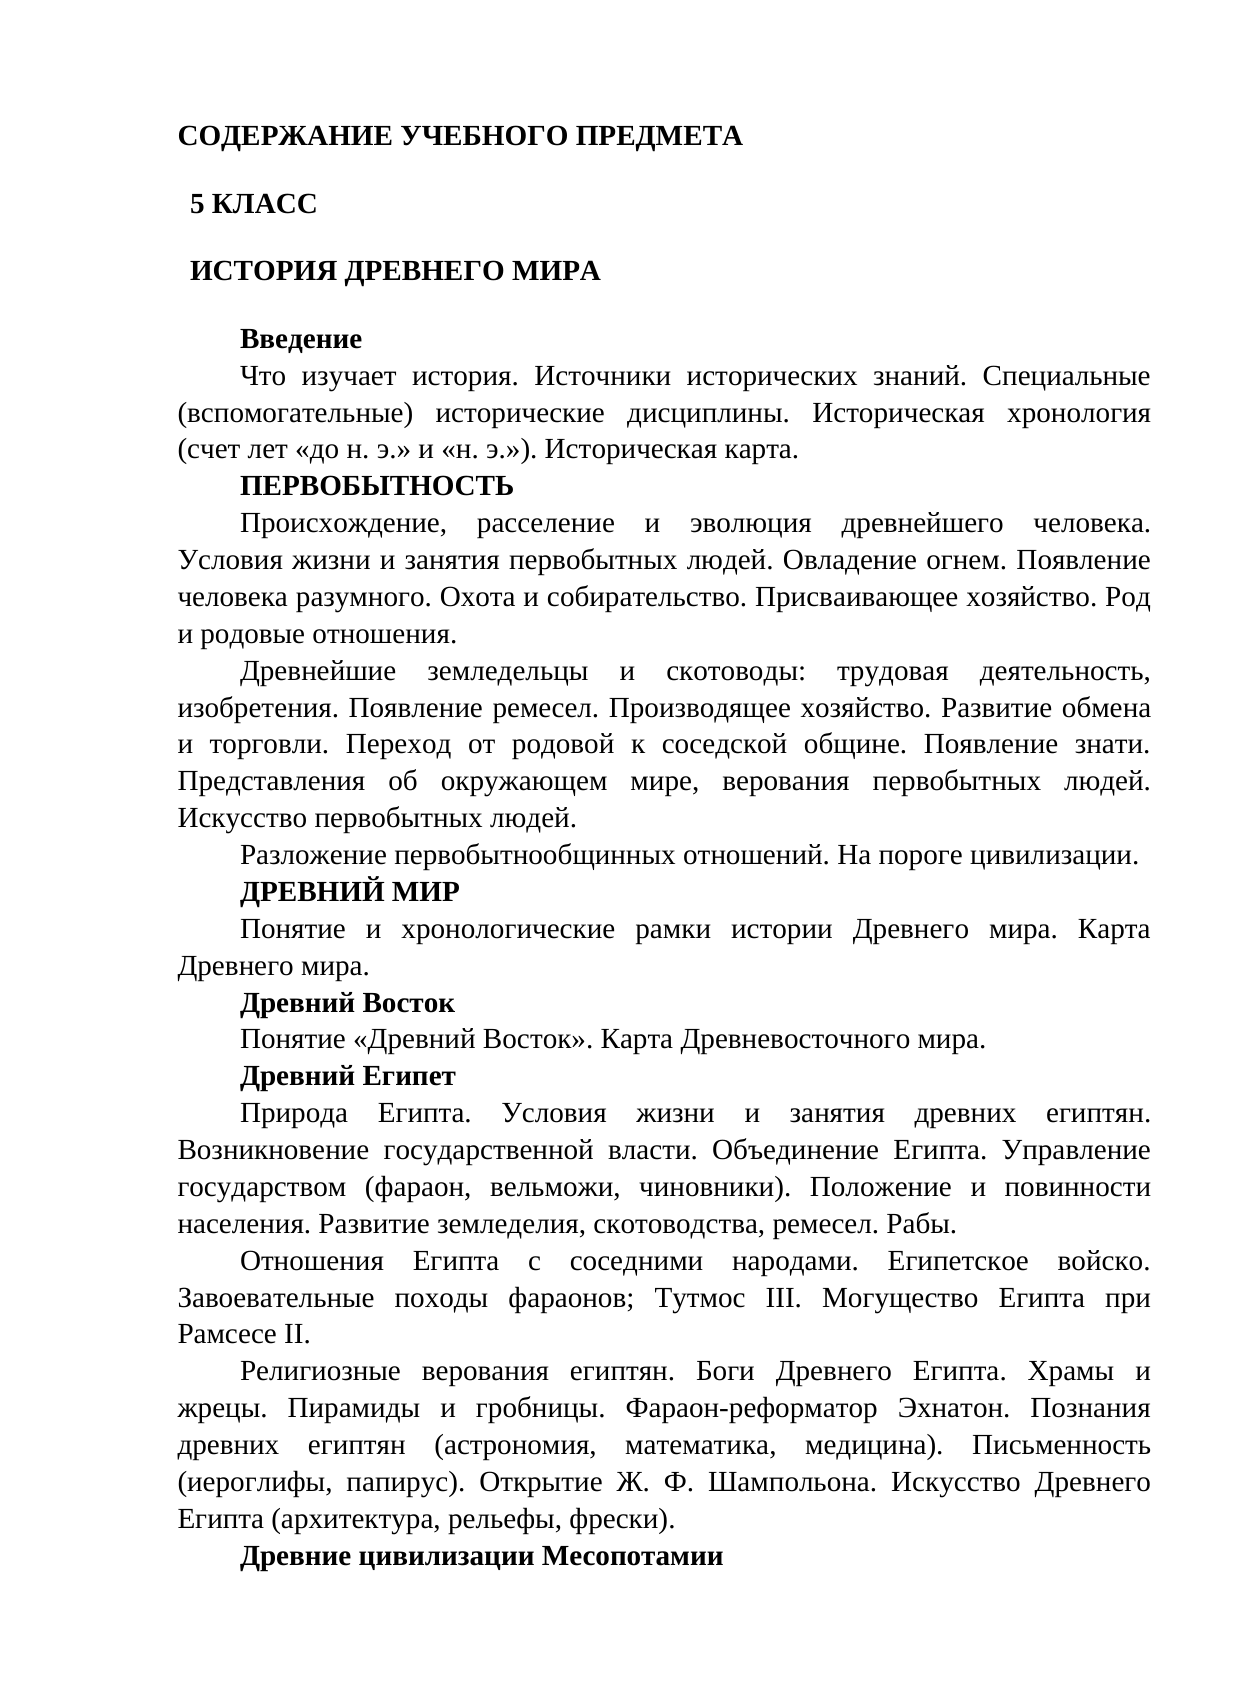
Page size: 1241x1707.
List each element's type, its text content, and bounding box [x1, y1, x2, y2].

text СОДЕРЖАНИЕ УЧЕБНОГО ПРЕДМЕТА [177, 118, 1152, 152]
text Что изучает история. Источники исторических знаний. Специальные (вспомогательные) исторические дисциплины. Историческая хронология (счет лет «до н. э.» и «н. э.»). Историческая карта. [177, 358, 1152, 465]
text Происхождение, расселение и эволюция древнейшего человека. Условия жизни и занятия первобытных людей. Овладение огнем. Появление человека разумного. Охота и собирательство. Присваивающее хозяйство. Род и родовые отношения. [177, 505, 1152, 649]
text Природа Египта. Условия жизни и занятия древних египтян. Возникновение государственной власти. Объединение Египта. Управление государством (фараон, вельможи, чиновники). Положение и повинности населения. Развитие земледелия, скотоводства, ремесел. Рабы. [177, 1095, 1152, 1239]
text Древние цивилизации Месопотамии [177, 1538, 1152, 1571]
text Древний Египет [177, 1058, 1152, 1092]
text Религиозные верования египтян. Боги Древнего Египта. Храмы и жрецы. Пирамиды и гробницы. Фараон-реформатор Эхнатон. Познания древних египтян (астрономия, математика, медицина). Письменность (иероглифы, папирус). Открытие Ж. Ф. Шампольона. Искусство Древнего Египта (архитектура, рельефы, фрески). [177, 1353, 1152, 1534]
text Древнейшие земледельцы и скотоводы: трудовая деятельность, изобретения. Появление ремесел. Производящее хозяйство. Развитие обмена и торговли. Переход от родовой к соседской общине. Появление знати. Представления об окружающем мире, верования первобытных людей. Искусство первобытных людей. [177, 653, 1152, 834]
text Понятие и хронологические рамки истории Древнего мира. Карта Древнего мира. [177, 911, 1152, 981]
text Древний Восток [177, 985, 1152, 1018]
text 5 КЛАСС [190, 186, 1152, 219]
text ИСТОРИЯ ДРЕВНЕГО МИРА [190, 253, 1152, 287]
text ПЕРВОБЫТНОСТЬ [177, 468, 1152, 502]
text Отношения Египта с соседними народами. Египетское войско. Завоевательные походы фараонов; Тутмос III. Могущество Египта при Рамсесе II. [177, 1243, 1152, 1350]
text Понятие «Древний Восток». Карта Древневосточного мира. [177, 1022, 1152, 1055]
text Разложение первобытнообщинных отношений. На пороге цивилизации. [177, 837, 1152, 871]
text ДРЕВНИЙ МИР [177, 874, 1152, 908]
text Введение [177, 321, 1152, 354]
